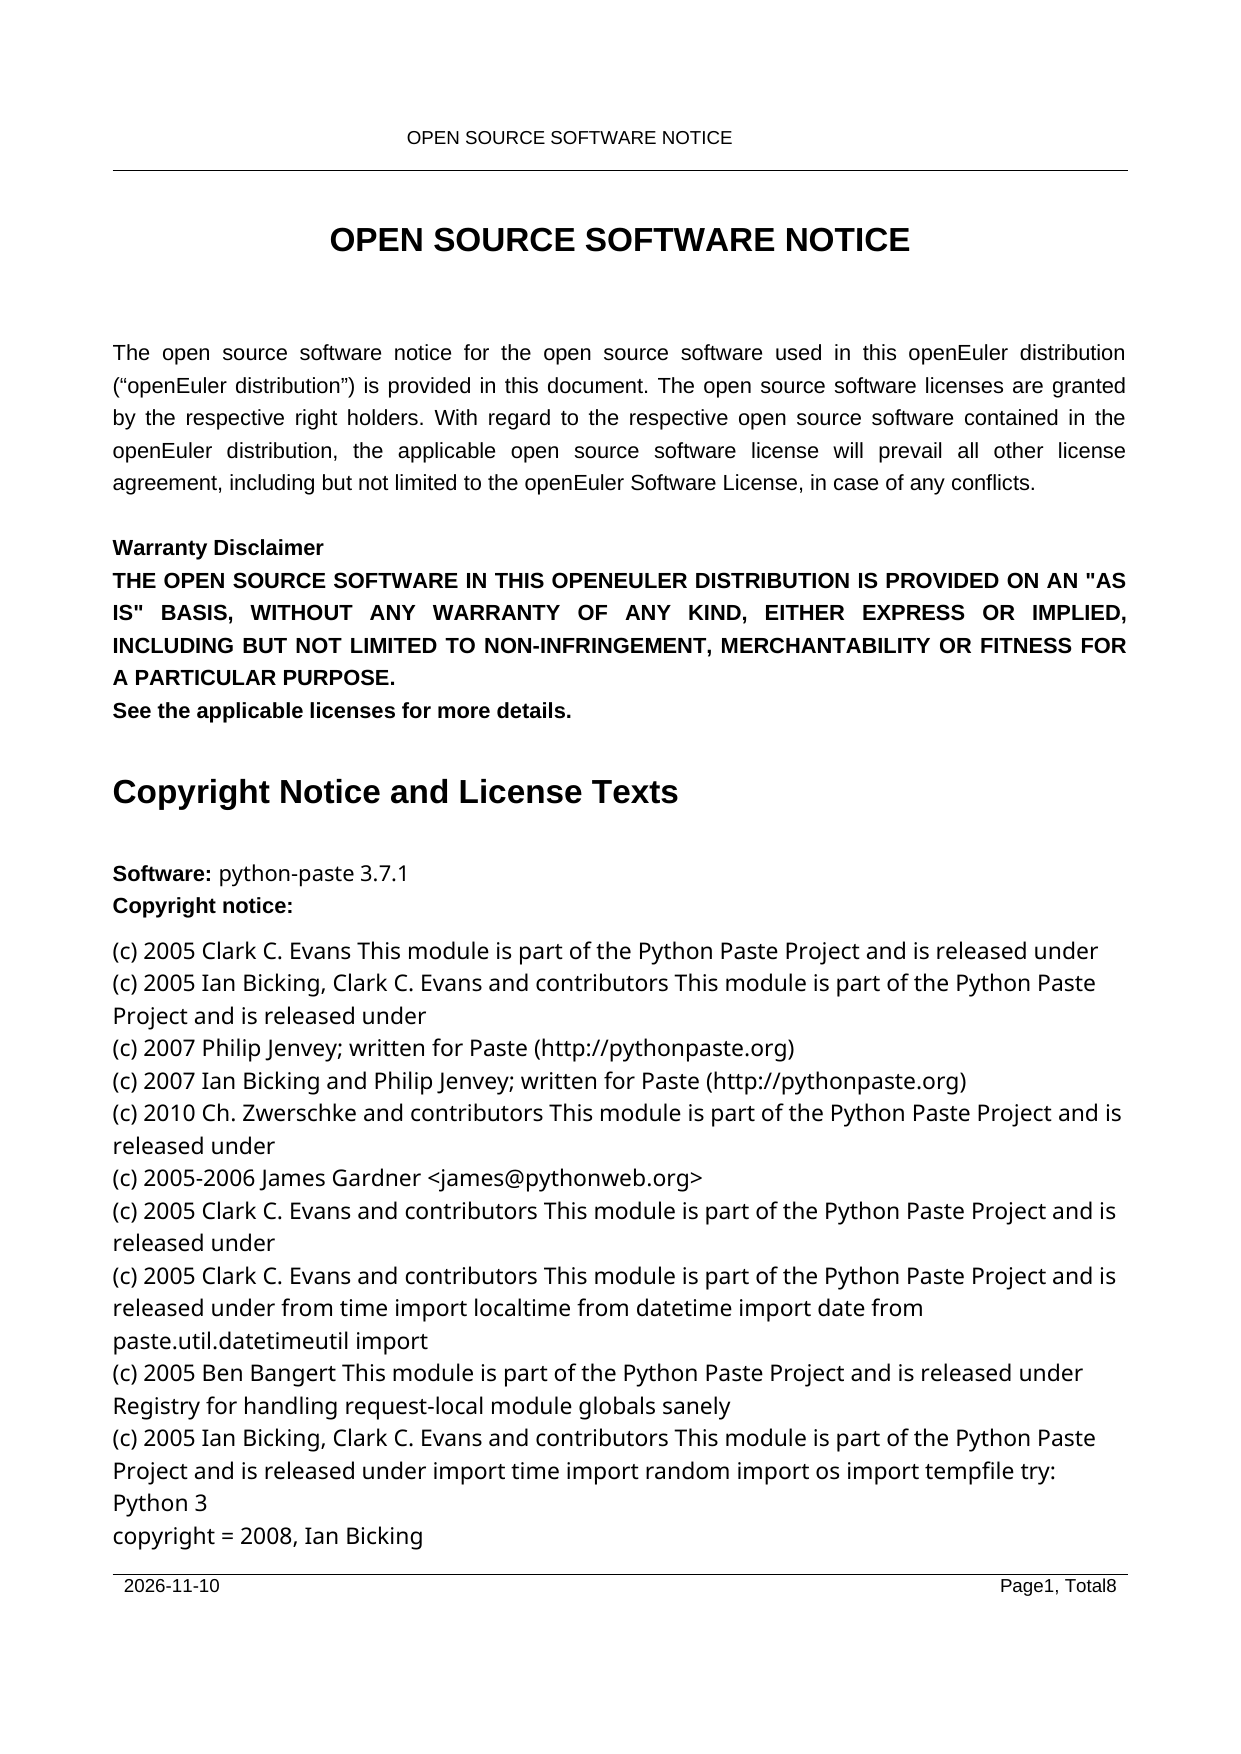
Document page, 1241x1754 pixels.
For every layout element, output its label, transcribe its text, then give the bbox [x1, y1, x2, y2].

text Warranty Disclaimer [112, 531, 1128, 564]
text Copyright Notice and License Texts [112, 759, 1128, 824]
text The open source software notice for the open source software used in this openEuler distribution (“openEuler distribution”) is provided in this document. The open source software licenses are granted by the respective right holders. With regard to the respective open source software contained in the openEuler distribution, the applicable open source software license will prevail all other license agreement, including but not limited to the openEuler Software License, in case of any conflicts. [112, 336, 1128, 499]
text OPEN SOURCE SOFTWARE NOTICE [112, 206, 1128, 271]
title Software: python-paste 3.7.1 [112, 856, 1128, 889]
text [112, 934, 1128, 1551]
text Copyright notice: [112, 889, 1128, 921]
text THE OPEN SOURCE SOFTWARE IN THIS OPENEULER DISTRIBUTION IS PROVIDED ON AN "AS IS" BASIS, WITHOUT ANY WARRANTY OF ANY KIND, EITHER EXPRESS OR IMPLIED, INCLUDING BUT NOT LIMITED TO NON-INFRINGEMENT, MERCHANTABILITY OR FITNESS FOR A PARTICULAR PURPOSE. See the applicable licenses for more details. [112, 564, 1128, 726]
